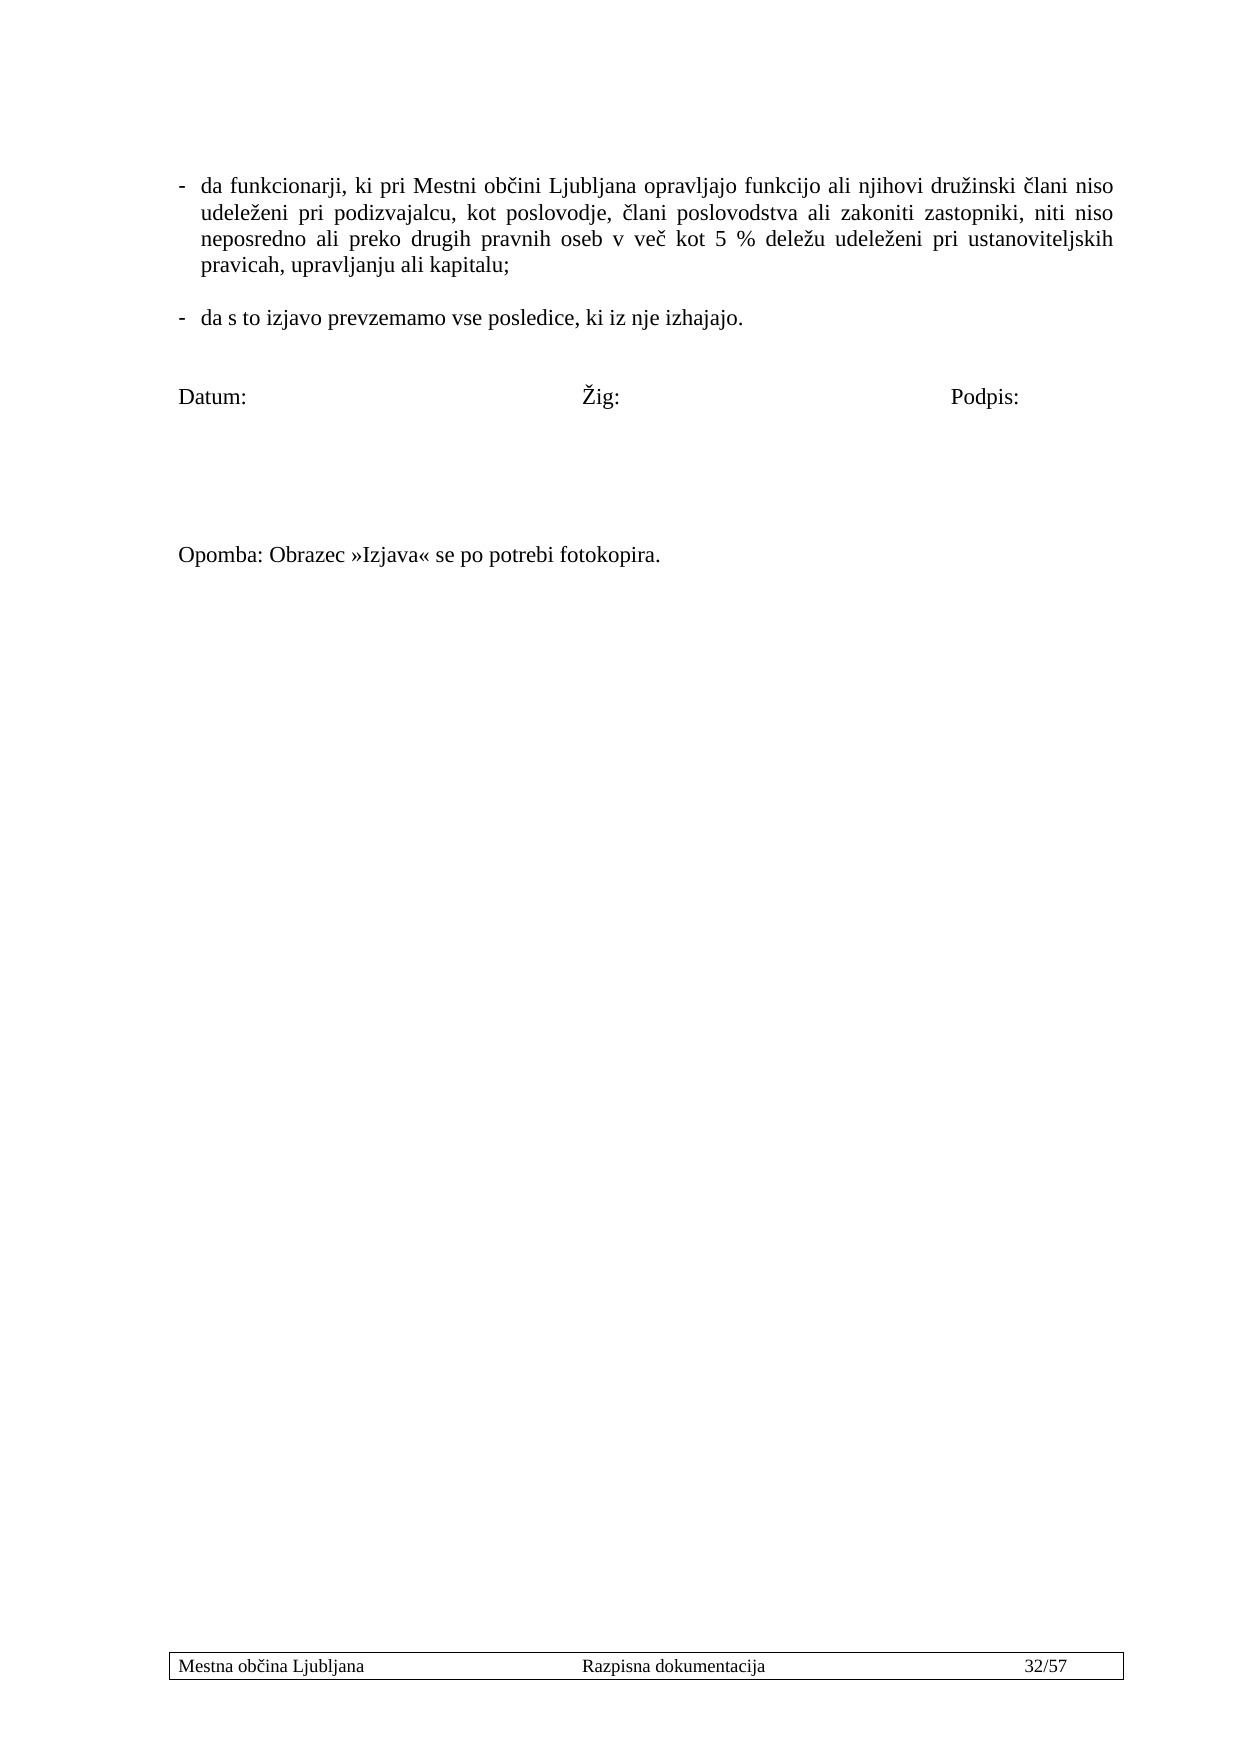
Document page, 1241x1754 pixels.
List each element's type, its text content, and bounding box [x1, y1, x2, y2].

text Opomba: Obrazec »Izjava« se po potrebi fotokopira. [178, 541, 1115, 568]
text Datum: Žig: Podpis: [178, 383, 1115, 409]
list da s to izjavo prevzemamo vse posledice, ki iz nje izhajajo. [178, 304, 1115, 331]
list da funkcionarji, ki pri Mestni občini Ljubljana opravljajo funkcijo ali njihovi družinski člani niso udeleženi pri podizvajalcu, kot poslovodje, člani poslovodstva ali zakoniti zastopniki, niti niso neposredno ali preko drugih pravnih oseb v več kot 5 % deležu udeleženi pri ustanoviteljskih pravicah, upravljanju ali kapitalu; [178, 172, 1115, 278]
